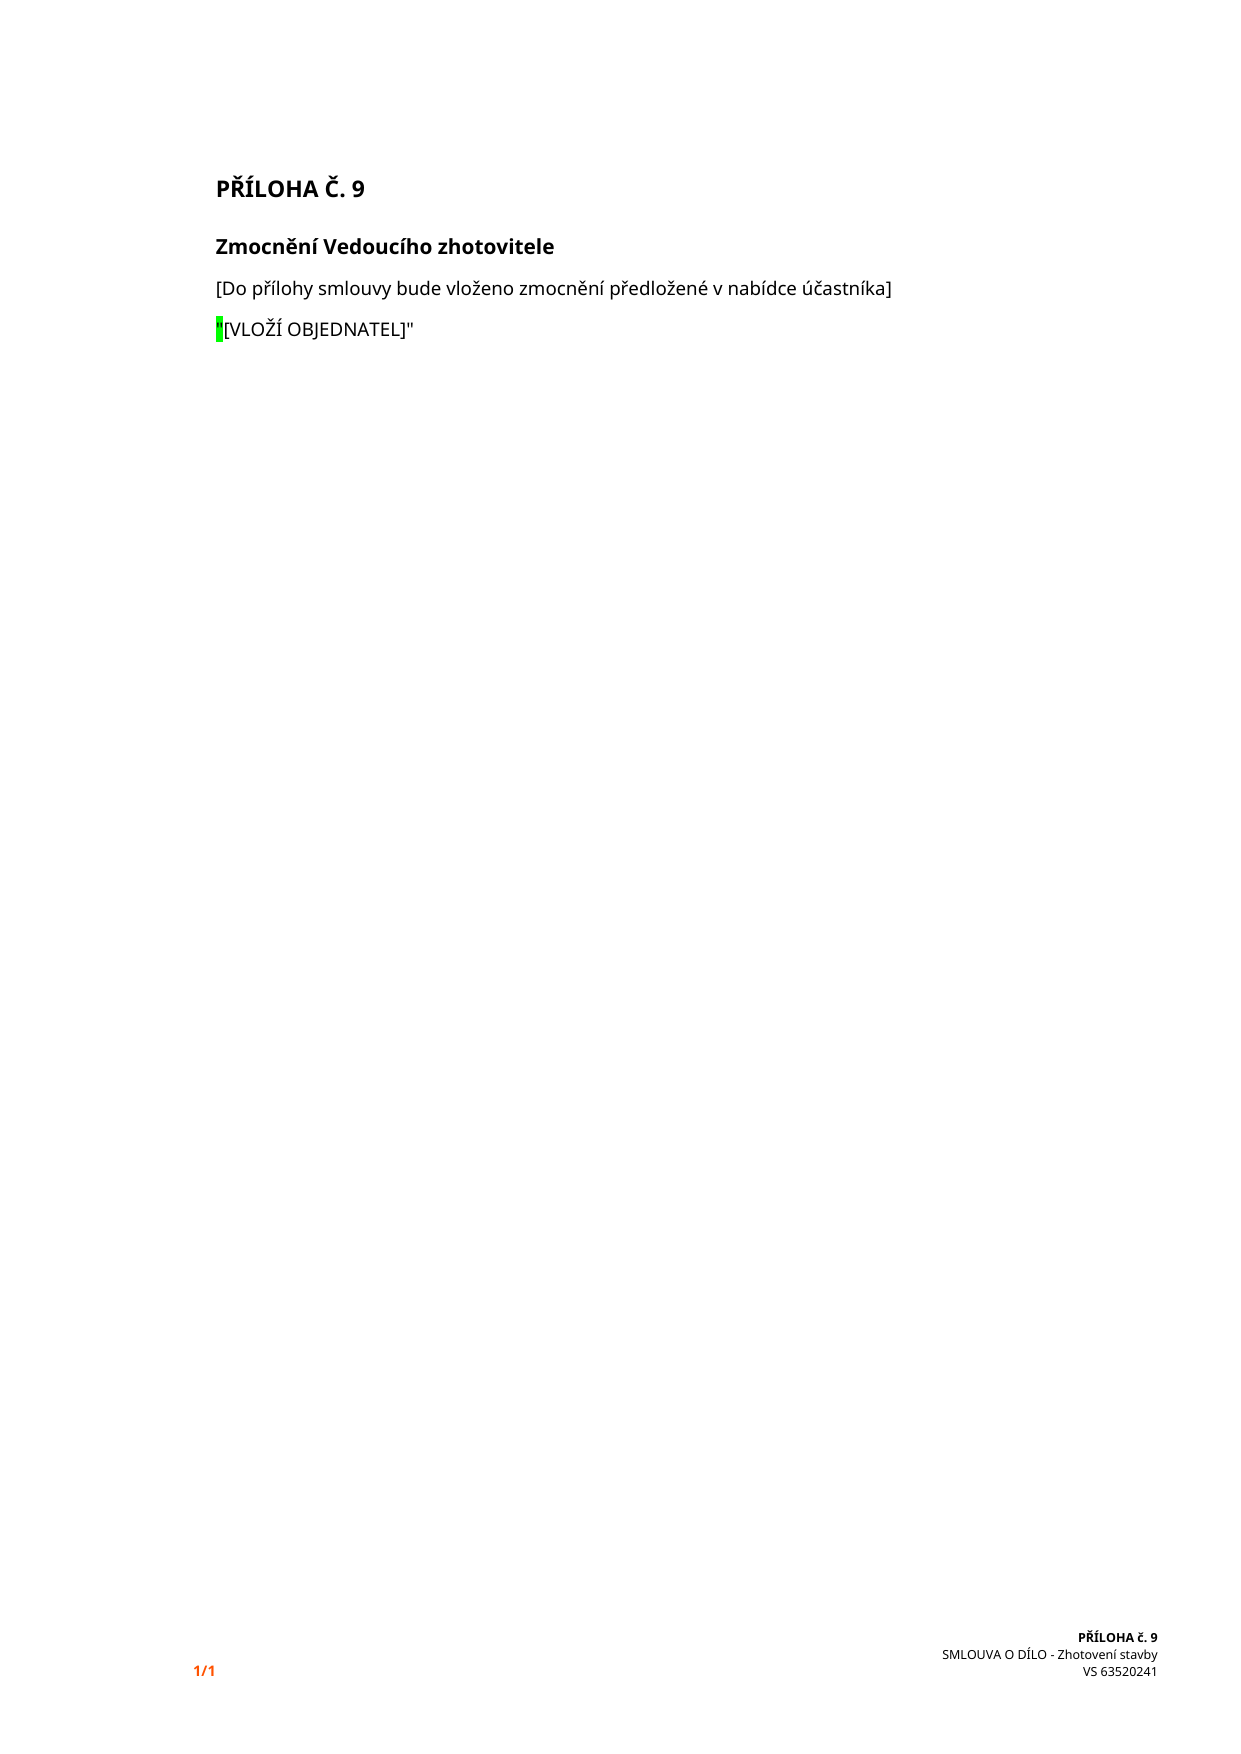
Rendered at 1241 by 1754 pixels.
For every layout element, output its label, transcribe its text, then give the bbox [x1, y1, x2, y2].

text Zmocnění Vedoucího zhotovitele [216, 232, 1093, 260]
text [Do přílohy smlouvy bude vloženo zmocnění předložené v nabídce účastníka] [216, 276, 1093, 301]
text Příloha č. 9 [216, 172, 1093, 204]
